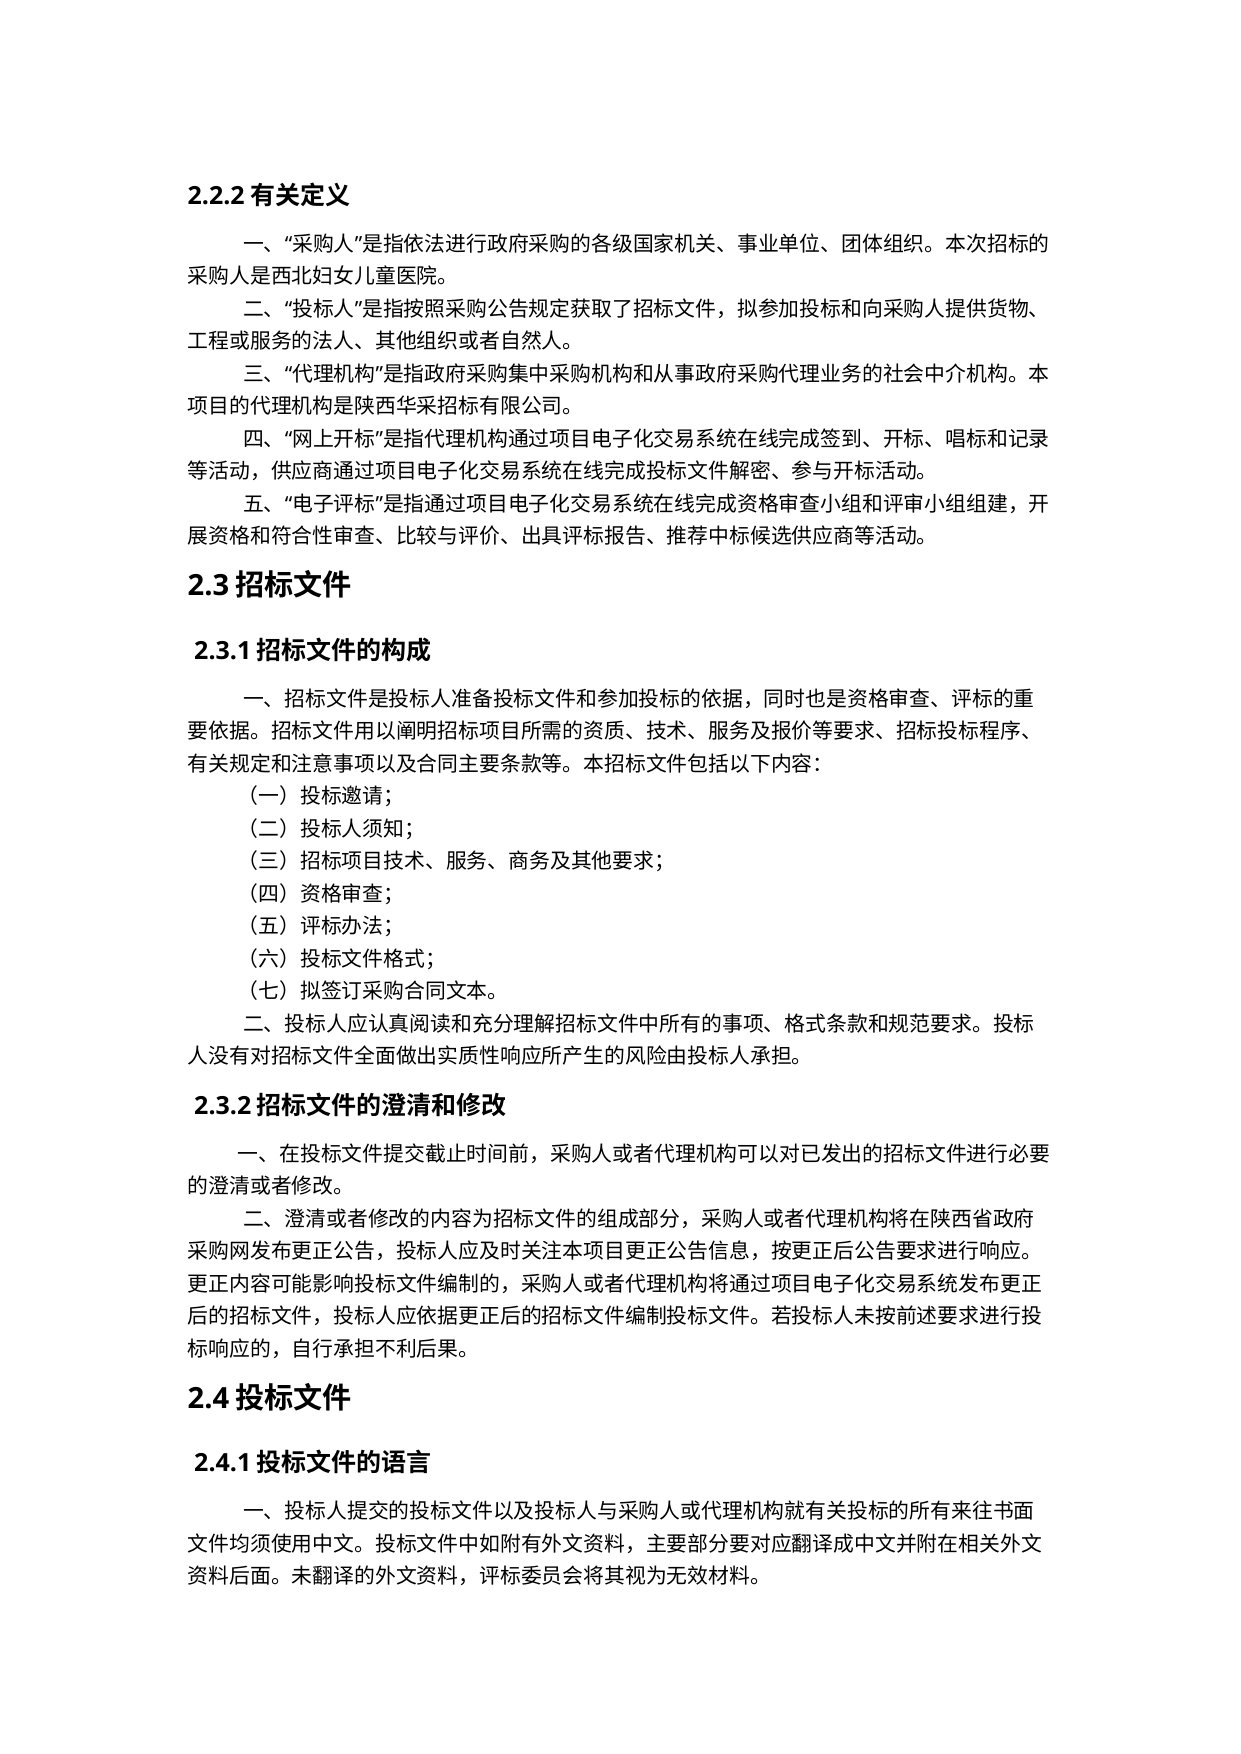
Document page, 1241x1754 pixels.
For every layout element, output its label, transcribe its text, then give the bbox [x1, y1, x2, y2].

text 一、“采购人”是指依法进行政府采购的各级国家机关、事业单位、团体组织。本次招标的采购人是西北妇女儿童医院。 [187, 227, 1053, 292]
text （七）拟签订采购合同文本。 [187, 974, 1053, 1007]
text 二、“投标人”是指按照采购公告规定获取了招标文件，拟参加投标和向采购人提供货物、工程或服务的法人、其他组织或者自然人。 [187, 292, 1053, 357]
text （六）投标文件格式； [187, 942, 1053, 974]
text 一、招标文件是投标人准备投标文件和参加投标的依据，同时也是资格审查、评标的重要依据。招标文件用以阐明招标项目所需的资质、技术、服务及报价等要求、招标投标程序、有关规定和注意事项以及合同主要条款等。本招标文件包括以下内容： [187, 682, 1053, 779]
text （一）投标邀请； [187, 779, 1053, 812]
text 五、“电子评标”是指通过项目电子化交易系统在线完成资格审查小组和评审小组组建，开展资格和符合性审查、比较与评价、出具评标报告、推荐中标候选供应商等活动。 [187, 487, 1053, 552]
text （三）招标项目技术、服务、商务及其他要求； [187, 844, 1053, 877]
text 2.2.2有关定义 [187, 162, 1053, 227]
text （四）资格审查； [187, 877, 1053, 909]
text 一、投标人提交的投标文件以及投标人与采购人或代理机构就有关投标的所有来往书面文件均须使用中文。投标文件中如附有外文资料，主要部分要对应翻译成中文并附在相关外文资料后面。未翻译的外文资料，评标委员会将其视为无效材料。 [187, 1494, 1053, 1592]
text 一、在投标文件提交截止时间前，采购人或者代理机构可以对已发出的招标文件进行必要的澄清或者修改。 [187, 1137, 1053, 1202]
text 2.3.1招标文件的构成 [187, 617, 1053, 682]
text （二）投标人须知； [187, 812, 1053, 844]
text 二、投标人应认真阅读和充分理解招标文件中所有的事项、格式条款和规范要求。投标人没有对招标文件全面做出实质性响应所产生的风险由投标人承担。 [187, 1007, 1053, 1072]
text 2.3招标文件 [187, 552, 1053, 617]
text （五）评标办法； [187, 909, 1053, 942]
text 四、“网上开标”是指代理机构通过项目电子化交易系统在线完成签到、开标、唱标和记录等活动，供应商通过项目电子化交易系统在线完成投标文件解密、参与开标活动。 [187, 422, 1053, 487]
text 2.3.2招标文件的澄清和修改 [187, 1072, 1053, 1137]
text 2.4.1投标文件的语言 [187, 1429, 1053, 1494]
text 2.4投标文件 [187, 1364, 1053, 1429]
text 三、“代理机构”是指政府采购集中采购机构和从事政府采购代理业务的社会中介机构。本项目的代理机构是陕西华采招标有限公司。 [187, 357, 1053, 422]
text 二、澄清或者修改的内容为招标文件的组成部分，采购人或者代理机构将在陕西省政府采购网发布更正公告，投标人应及时关注本项目更正公告信息，按更正后公告要求进行响应。更正内容可能影响投标文件编制的，采购人或者代理机构将通过项目电子化交易系统发布更正后的招标文件，投标人应依据更正后的招标文件编制投标文件。若投标人未按前述要求进行投标响应的，自行承担不利后果。 [187, 1202, 1053, 1364]
